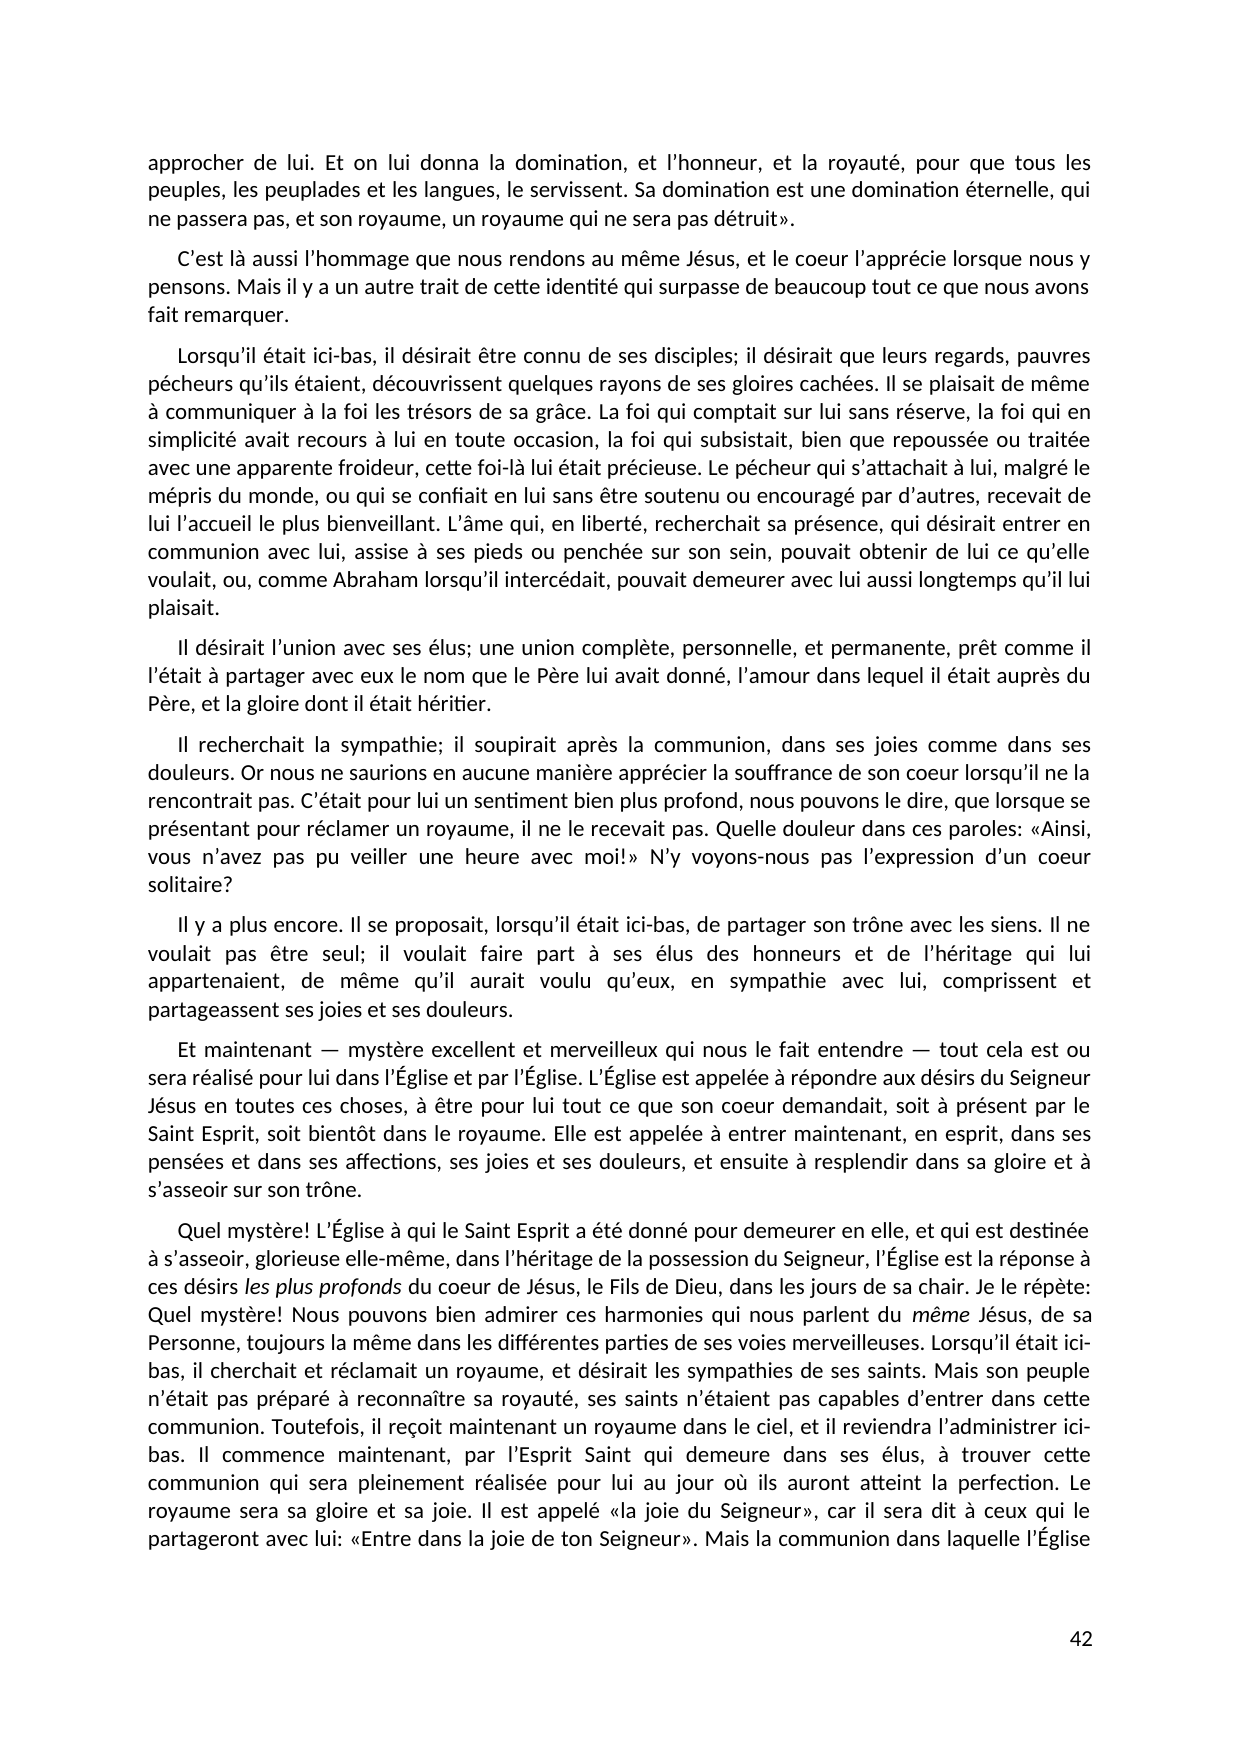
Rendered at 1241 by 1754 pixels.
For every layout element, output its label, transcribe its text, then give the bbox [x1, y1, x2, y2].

text Et maintenant — mystère excellent et merveilleux qui nous le fait entendre — tout cela est ou sera réalisé pour lui dans l’Église et par l’Église. L’Église est appelée à répondre aux désirs du Seigneur Jésus en toutes ces choses, à être pour lui tout ce que son coeur demandait, soit à présent par le Saint Esprit, soit bientôt dans le royaume. Elle est appelée à entrer maintenant, en esprit, dans ses pensées et dans ses affections, ses joies et ses douleurs, et ensuite à resplendir dans sa gloire et à s’asseoir sur son trône. [148, 1035, 1093, 1203]
text Il recherchait la sympathie; il soupirait après la communion, dans ses joies comme dans ses douleurs. Or nous ne saurions en aucune manière apprécier la souffrance de son coeur lorsqu’il ne la rencontrait pas. C’était pour lui un sentiment bien plus profond, nous pouvons le dire, que lorsque se présentant pour réclamer un royaume, il ne le recevait pas. Quelle douleur dans ces paroles: «Ainsi, vous n’avez pas pu veiller une heure avec moi!» N’y voyons-nous pas l’expression d’un coeur solitaire? [148, 730, 1093, 898]
text Lorsqu’il était ici-bas, il désirait être connu de ses disciples; il désirait que leurs regards, pauvres pécheurs qu’ils étaient, découvrissent quelques rayons de ses gloires cachées. Il se plaisait de même à communiquer à la foi les trésors de sa grâce. La foi qui comptait sur lui sans réserve, la foi qui en simplicité avait recours à lui en toute occasion, la foi qui subsistait, bien que repoussée ou traitée avec une apparente froideur, cette foi-là lui était précieuse. Le pécheur qui s’attachait à lui, malgré le mépris du monde, ou qui se confiait en lui sans être soutenu ou encouragé par d’autres, recevait de lui l’accueil le plus bienveillant. L’âme qui, en liberté, recherchait sa présence, qui désirait entrer en communion avec lui, assise à ses pieds ou penchée sur son sein, pouvait obtenir de lui ce qu’elle voulait, ou, comme Abraham lorsqu’il intercédait, pouvait demeurer avec lui aussi longtemps qu’il lui plaisait. [148, 341, 1093, 621]
text C’est là aussi l’hommage que nous rendons au même Jésus, et le coeur l’apprécie lorsque nous y pensons. Mais il y a un autre trait de cette identité qui surpasse de beaucoup tout ce que nous avons fait remarquer. [148, 244, 1093, 328]
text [148, 1216, 1093, 1552]
text Il désirait l’union avec ses élus; une union complète, personnelle, et permanente, prêt comme il l’était à partager avec eux le nom que le Père lui avait donné, l’amour dans lequel il était auprès du Père, et la gloire dont il était héritier. [148, 633, 1093, 717]
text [148, 148, 1093, 232]
text Il y a plus encore. Il se proposait, lorsqu’il était ici-bas, de partager son trône avec les siens. Il ne voulait pas être seul; il voulait faire part à ses élus des honneurs et de l’héritage qui lui appartenaient, de même qu’il aurait voulu qu’eux, en sympathie avec lui, comprissent et partageassent ses joies et ses douleurs. [148, 911, 1093, 1023]
